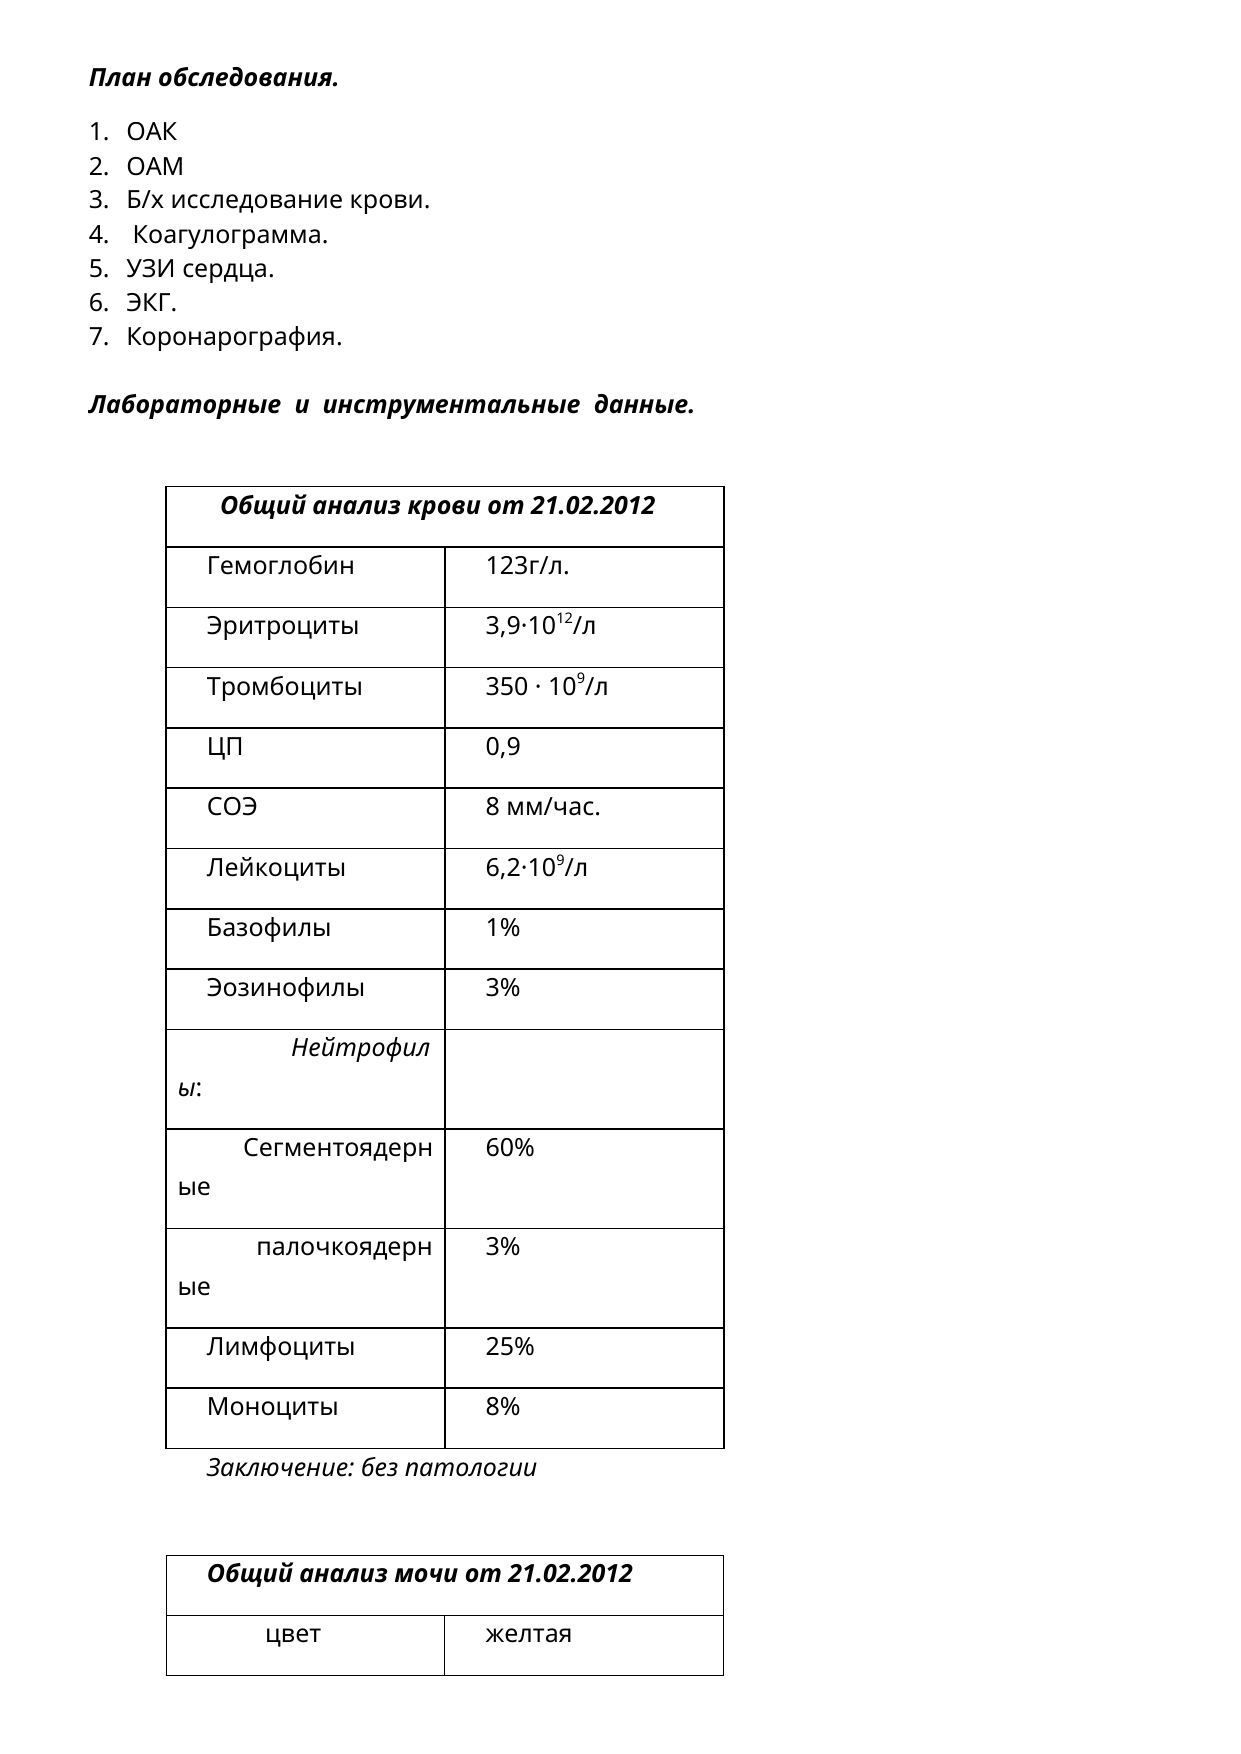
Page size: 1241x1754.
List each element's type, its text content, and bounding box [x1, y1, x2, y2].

table_cell 350 · 109/л [446, 668, 723, 727]
list ЭКГ. [88, 284, 1108, 318]
list Лабораторные и инструментальные данные. [88, 387, 1167, 421]
table_cell Тромбоциты [167, 668, 444, 727]
table_cell 8% [446, 1389, 723, 1448]
list ОАК [88, 114, 1108, 148]
list ОАМ [88, 148, 1108, 182]
table_cell 8 мм/час. [446, 789, 723, 848]
table_cell СОЭ [167, 789, 444, 848]
table_cell Сегментоядерные [167, 1130, 444, 1227]
table_cell 123г/л. [446, 548, 723, 606]
table_cell Базофилы [167, 910, 444, 968]
table_header Общий анализ крови от 21.02.2012 [167, 487, 723, 546]
table_cell 0,9 [446, 729, 723, 787]
table_cell 1% [446, 910, 723, 968]
table_cell ЦП [167, 729, 444, 787]
table_cell цвет [167, 1616, 444, 1675]
table_cell 3% [446, 1229, 723, 1327]
list УЗИ сердца. [88, 250, 1108, 284]
table_cell Лейкоциты [167, 849, 444, 908]
table_cell 3,9·1012/л [446, 608, 723, 667]
table_cell 3% [446, 970, 723, 1028]
table_header Общий анализ мочи от 21.02.2012 [167, 1556, 723, 1615]
table_cell [446, 1030, 723, 1128]
text План обследования. [59, 59, 1108, 93]
table_cell Эозинофилы [167, 970, 444, 1028]
list Б/х исследование крови. [88, 182, 1108, 216]
table_cell Гемоглобин [167, 548, 444, 606]
table_cell Эритроциты [167, 608, 444, 667]
table_cell Моноциты [167, 1389, 444, 1448]
table_cell желтая [445, 1616, 723, 1675]
list Коагулограмма. [88, 216, 1108, 250]
table_cell 6,2·109/л [446, 849, 723, 908]
text Заключение: без патологии [177, 1449, 1167, 1483]
table_cell Лимфоциты [167, 1329, 444, 1387]
table_cell Нейтрофилы: [167, 1030, 444, 1128]
list Коронарография. [88, 318, 1108, 352]
table_cell 25% [446, 1329, 723, 1387]
table_cell палочкоядерные [167, 1229, 444, 1327]
table_cell 60% [446, 1130, 723, 1227]
